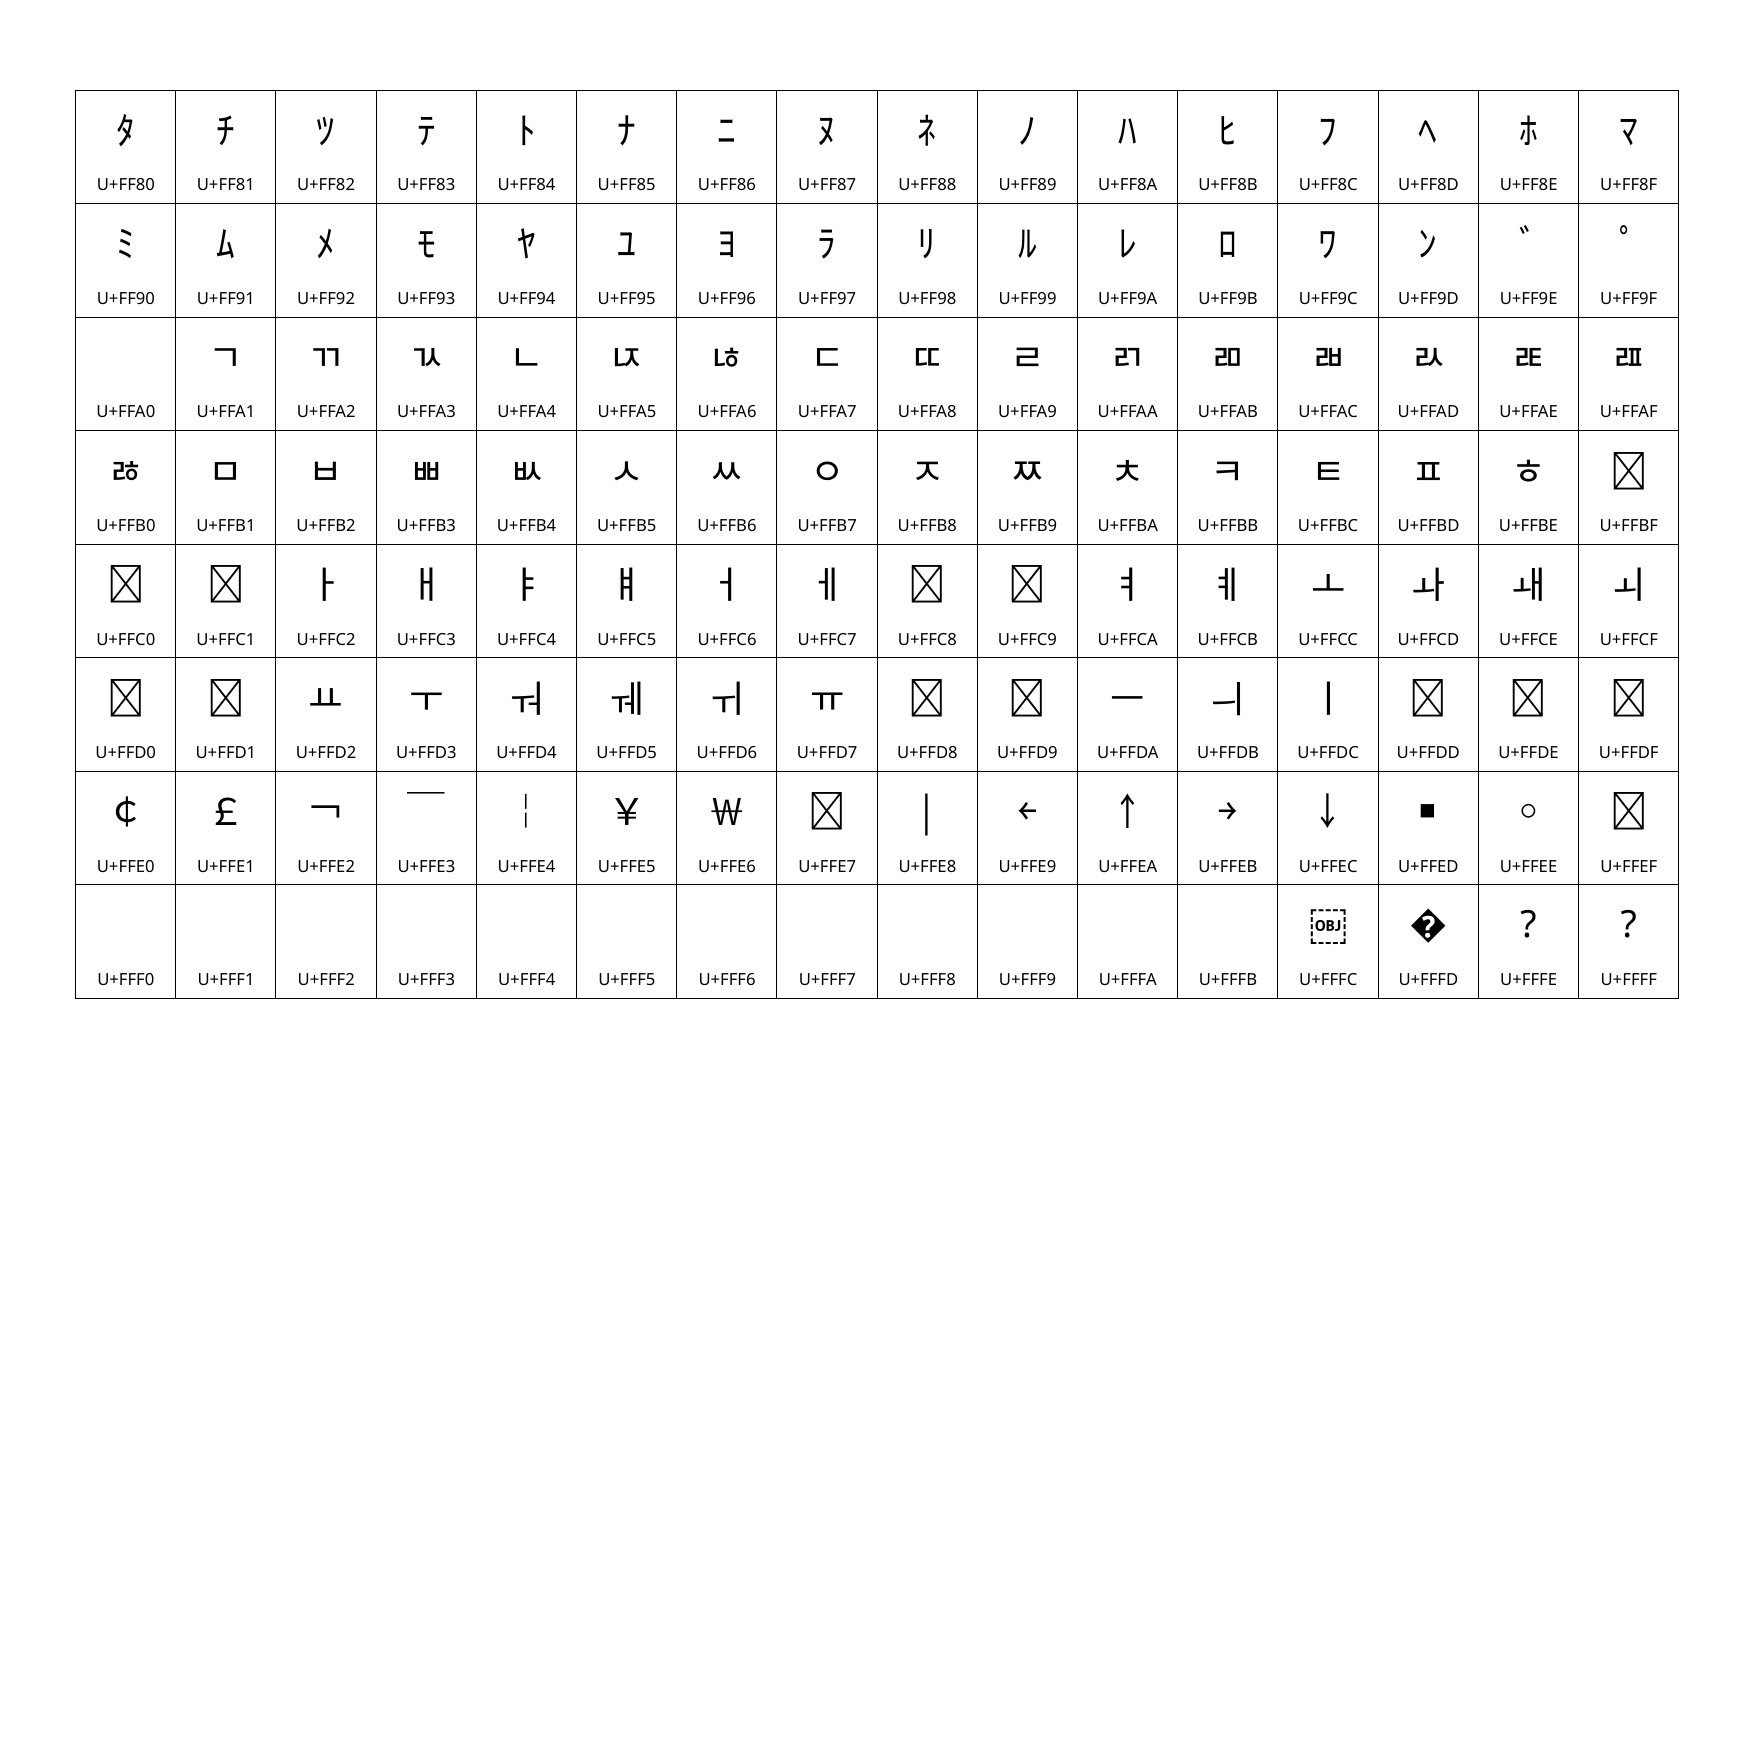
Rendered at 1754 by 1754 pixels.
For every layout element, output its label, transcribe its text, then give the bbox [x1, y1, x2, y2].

table_cell ﾐ U+FF90 [76, 204, 175, 317]
table_cell ￒ U+FFD2 [276, 658, 376, 771]
table_cell ﾆ U+FF86 [677, 91, 776, 203]
table_cell ￇ U+FFC7 [777, 545, 877, 657]
table_cell ﾊ U+FF8A [1078, 91, 1177, 203]
table_cell ￏ U+FFCF [1579, 545, 1678, 657]
table_cell ﾬ U+FFAC [1278, 318, 1378, 430]
table_cell ￴ U+FFF4 [477, 885, 576, 998]
table_cell ? U+FFFE [1479, 885, 1578, 998]
table_cell ￼ U+FFFC [1278, 885, 1378, 998]
table_cell ﾈ U+FF88 [878, 91, 977, 203]
table_cell ￩ U+FFE9 [978, 772, 1077, 884]
table_cell ￸ U+FFF8 [878, 885, 977, 998]
table_cell ﾂ U+FF82 [276, 91, 376, 203]
table_cell ￕ U+FFD5 [577, 658, 676, 771]
table_cell ￄ U+FFC4 [477, 545, 576, 657]
table_cell ￬ U+FFEC [1278, 772, 1378, 884]
table_cell ￙ U+FFD9 [978, 658, 1077, 771]
table_cell ￦ U+FFE6 [677, 772, 776, 884]
table_cell ﾸ U+FFB8 [878, 431, 977, 544]
table_cell ﾦ U+FFA6 [677, 318, 776, 430]
table_cell ￘ U+FFD8 [878, 658, 977, 771]
table_cell ￉ U+FFC9 [978, 545, 1077, 657]
table_cell ﾧ U+FFA7 [777, 318, 877, 430]
table_cell ￤ U+FFE4 [477, 772, 576, 884]
table_cell ﾁ U+FF81 [176, 91, 275, 203]
table_cell ﾌ U+FF8C [1278, 91, 1378, 203]
table_cell ﾅ U+FF85 [577, 91, 676, 203]
table_cell ﾏ U+FF8F [1579, 91, 1678, 203]
table_cell � U+FFFD [1379, 885, 1478, 998]
table_cell ￪ U+FFEA [1078, 772, 1177, 884]
table_cell ￆ U+FFC6 [677, 545, 776, 657]
table_cell ￗ U+FFD7 [777, 658, 877, 771]
table_cell ﾙ U+FF99 [978, 204, 1077, 317]
table_cell ￛ U+FFDB [1178, 658, 1277, 771]
table_cell ﾒ U+FF92 [276, 204, 376, 317]
table_cell ￎ U+FFCE [1479, 545, 1578, 657]
table_cell ﾗ U+FF97 [777, 204, 877, 317]
table_cell ﾴ U+FFB4 [477, 431, 576, 544]
table_cell ﾩ U+FFA9 [978, 318, 1077, 430]
table_cell ￫ U+FFEB [1178, 772, 1277, 884]
table_cell ￥ U+FFE5 [577, 772, 676, 884]
table_cell ﾇ U+FF87 [777, 91, 877, 203]
table_cell ￮ U+FFEE [1479, 772, 1578, 884]
table_cell ﾚ U+FF9A [1078, 204, 1177, 317]
table_cell ﾖ U+FF96 [677, 204, 776, 317]
table_cell ￷ U+FFF7 [777, 885, 877, 998]
table_cell ﾔ U+FF94 [477, 204, 576, 317]
table_cell ￹ U+FFF9 [978, 885, 1077, 998]
table_cell ￐ U+FFD0 [76, 658, 175, 771]
table_cell ? U+FFFF [1579, 885, 1678, 998]
table_cell ﾺ U+FFBA [1078, 431, 1177, 544]
table_cell ﾶ U+FFB6 [677, 431, 776, 544]
table_cell ￟ U+FFDF [1579, 658, 1678, 771]
table_cell ﾯ U+FFAF [1579, 318, 1678, 430]
table_cell ﾉ U+FF89 [978, 91, 1077, 203]
table_cell ﾞ U+FF9E [1479, 204, 1578, 317]
table_cell ￓ U+FFD3 [377, 658, 476, 771]
table_cell ﾥ U+FFA5 [577, 318, 676, 430]
table_cell ￢ U+FFE2 [276, 772, 376, 884]
table_cell ￑ U+FFD1 [176, 658, 275, 771]
table_cell ﾪ U+FFAA [1078, 318, 1177, 430]
table_cell ￨ U+FFE8 [878, 772, 977, 884]
table_cell ﾱ U+FFB1 [176, 431, 275, 544]
table_cell ﾿ U+FFBF [1579, 431, 1678, 544]
table_cell ﾭ U+FFAD [1379, 318, 1478, 430]
table_cell ﾕ U+FF95 [577, 204, 676, 317]
table_cell ﾰ U+FFB0 [76, 431, 175, 544]
table_cell ￧ U+FFE7 [777, 772, 877, 884]
table_cell ￲ U+FFF2 [276, 885, 376, 998]
table_cell ﾍ U+FF8D [1379, 91, 1478, 203]
table_cell ﾛ U+FF9B [1178, 204, 1277, 317]
table_cell ￌ U+FFCC [1278, 545, 1378, 657]
table_cell ￰ U+FFF0 [76, 885, 175, 998]
table_cell ﾜ U+FF9C [1278, 204, 1378, 317]
table_cell ￵ U+FFF5 [577, 885, 676, 998]
table_cell ﾑ U+FF91 [176, 204, 275, 317]
table_cell ﾻ U+FFBB [1178, 431, 1277, 544]
table_cell ﾀ U+FF80 [76, 91, 175, 203]
table_cell ﾳ U+FFB3 [377, 431, 476, 544]
table_cell ￂ U+FFC2 [276, 545, 376, 657]
table_cell ￶ U+FFF6 [677, 885, 776, 998]
table_cell ﾄ U+FF84 [477, 91, 576, 203]
table_cell ￻ U+FFFB [1178, 885, 1277, 998]
table_cell ￅ U+FFC5 [577, 545, 676, 657]
table_cell ﾠ U+FFA0 [76, 318, 175, 430]
table_cell ￔ U+FFD4 [477, 658, 576, 771]
table_cell ﾡ U+FFA1 [176, 318, 275, 430]
table_cell ﾹ U+FFB9 [978, 431, 1077, 544]
table_cell ﾾ U+FFBE [1479, 431, 1578, 544]
table_cell ￀ U+FFC0 [76, 545, 175, 657]
table_cell ﾣ U+FFA3 [377, 318, 476, 430]
table_cell ﾟ U+FF9F [1579, 204, 1678, 317]
table_cell ￜ U+FFDC [1278, 658, 1378, 771]
table_cell ﾽ U+FFBD [1379, 431, 1478, 544]
table_cell ﾓ U+FF93 [377, 204, 476, 317]
table_cell ￚ U+FFDA [1078, 658, 1177, 771]
table_cell ﾵ U+FFB5 [577, 431, 676, 544]
table_cell ￡ U+FFE1 [176, 772, 275, 884]
table_cell ￣ U+FFE3 [377, 772, 476, 884]
table_cell ￊ U+FFCA [1078, 545, 1177, 657]
table_cell ￝ U+FFDD [1379, 658, 1478, 771]
table_cell ￃ U+FFC3 [377, 545, 476, 657]
table_cell ￞ U+FFDE [1479, 658, 1578, 771]
table_cell ﾃ U+FF83 [377, 91, 476, 203]
table_cell ￋ U+FFCB [1178, 545, 1277, 657]
table_cell ﾤ U+FFA4 [477, 318, 576, 430]
table_cell ￭ U+FFED [1379, 772, 1478, 884]
table_cell ﾢ U+FFA2 [276, 318, 376, 430]
table_cell ﾫ U+FFAB [1178, 318, 1277, 430]
table_cell ﾼ U+FFBC [1278, 431, 1378, 544]
table_cell ￯ U+FFEF [1579, 772, 1678, 884]
table_cell ﾷ U+FFB7 [777, 431, 877, 544]
table_cell ﾝ U+FF9D [1379, 204, 1478, 317]
table_cell ￈ U+FFC8 [878, 545, 977, 657]
table_cell ￍ U+FFCD [1379, 545, 1478, 657]
table_cell ﾮ U+FFAE [1479, 318, 1578, 430]
table_cell ﾋ U+FF8B [1178, 91, 1277, 203]
table_cell ￺ U+FFFA [1078, 885, 1177, 998]
table_cell ￁ U+FFC1 [176, 545, 275, 657]
table_cell ￱ U+FFF1 [176, 885, 275, 998]
table_cell ﾎ U+FF8E [1479, 91, 1578, 203]
table_cell ￖ U+FFD6 [677, 658, 776, 771]
table_cell ￳ U+FFF3 [377, 885, 476, 998]
table_cell ﾘ U+FF98 [878, 204, 977, 317]
table_cell ﾨ U+FFA8 [878, 318, 977, 430]
table_cell ￠ U+FFE0 [76, 772, 175, 884]
table_cell ﾲ U+FFB2 [276, 431, 376, 544]
